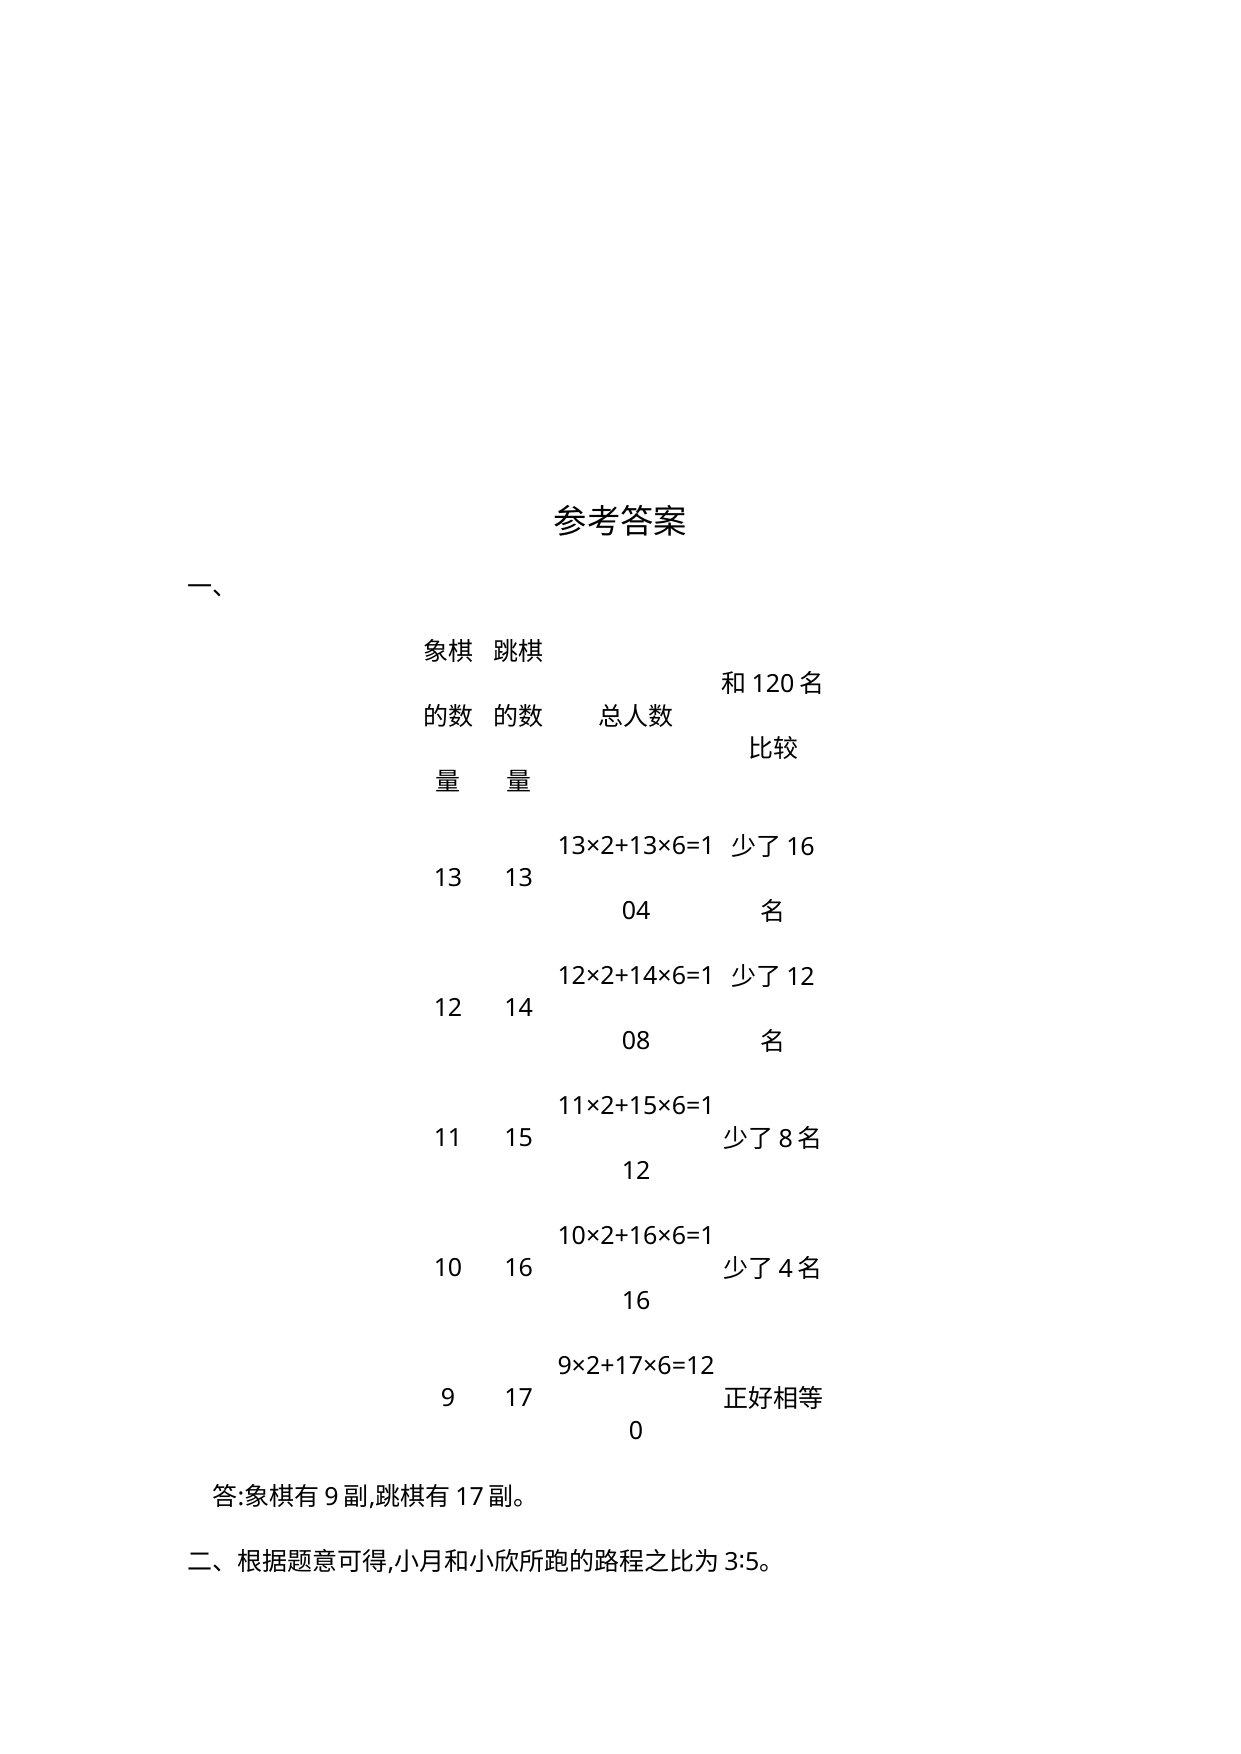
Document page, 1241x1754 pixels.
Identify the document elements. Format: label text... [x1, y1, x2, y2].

table_cell 16 [483, 1202, 554, 1332]
table_header 总人数 [554, 617, 718, 812]
table_cell 11×2+15×6=112 [554, 1072, 718, 1202]
table_cell 9 [413, 1332, 483, 1462]
table_cell 10×2+16×6=116 [554, 1202, 718, 1332]
table_header 象棋 的数量 [413, 617, 483, 812]
table_cell 10 [413, 1202, 483, 1332]
table_cell 12 [413, 942, 483, 1072]
table_header 和120名比较 [718, 617, 828, 812]
table_cell 15 [483, 1072, 554, 1202]
text 参考答案 [187, 487, 1053, 552]
table_cell 9×2+17×6=120 [554, 1332, 718, 1462]
table_cell 少了4名 [718, 1202, 828, 1332]
table_cell 少了12名 [718, 942, 828, 1072]
table_cell 13 [483, 812, 554, 942]
table_cell 13 [413, 812, 483, 942]
table_cell 少了8名 [718, 1072, 828, 1202]
text 一、 [187, 552, 1053, 617]
table_cell 13×2+13×6=104 [554, 812, 718, 942]
table_cell 11 [413, 1072, 483, 1202]
table_header 跳棋 的数量 [483, 617, 554, 812]
text 二、根据题意可得,小月和小欣所跑的路程之比为3∶5。 [187, 1527, 1053, 1592]
table_cell 14 [483, 942, 554, 1072]
table_cell 17 [483, 1332, 554, 1462]
table_cell 少了16名 [718, 812, 828, 942]
table_cell 12×2+14×6=108 [554, 942, 718, 1072]
table_cell 正好相等 [718, 1332, 828, 1462]
text 答:象棋有9副,跳棋有17副。 [187, 1462, 1053, 1527]
